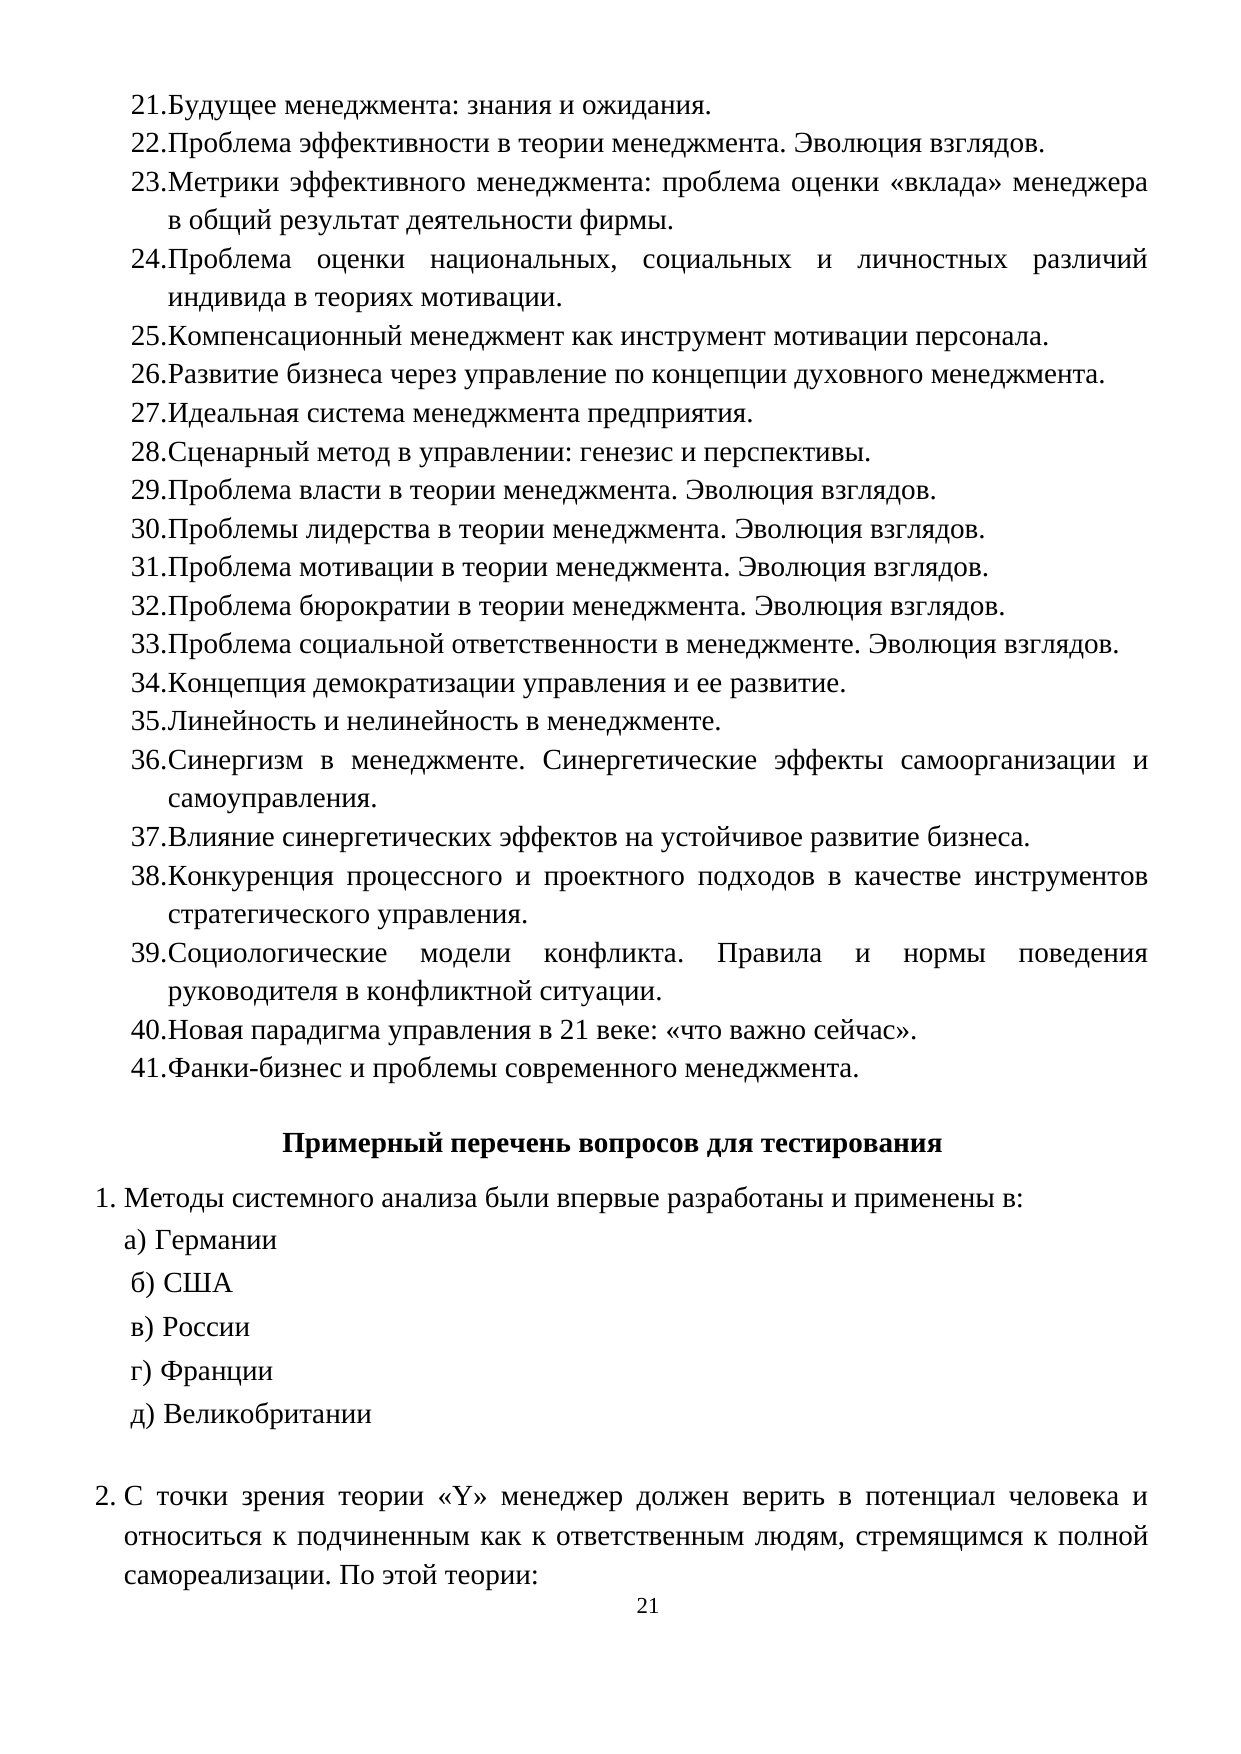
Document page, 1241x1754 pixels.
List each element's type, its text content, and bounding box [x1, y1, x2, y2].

list Влияние синергетических эффектов на устойчивое развитие бизнеса. [131, 819, 1149, 853]
text в) России [130, 1309, 1149, 1342]
list Линейность и нелинейность в менеджменте. [131, 703, 1149, 737]
text а) Германии [124, 1222, 1149, 1256]
list Проблема социальной ответственности в менеджменте. Эволюция взглядов. [131, 626, 1149, 660]
list Развитие бизнеса через управление по концепции духовного менеджмента. [131, 357, 1149, 390]
text д) Великобритании [130, 1397, 1149, 1430]
list Метрики эффективного менеджмента: проблема оценки «вклада» менеджера в общий результат деятельности фирмы. [131, 164, 1149, 236]
list Концепция демократизации управления и ее развитие. [131, 665, 1149, 698]
list Конкуренция процессного и проектного подходов в качестве инструментов стратегического управления. [131, 858, 1149, 930]
list Проблема бюрократии в теории менеджмента. Эволюция взглядов. [131, 588, 1149, 621]
list Будущее менеджмента: знания и ожидания. [131, 87, 1149, 120]
list Компенсационный менеджмент как инструмент мотивации персонала. [131, 318, 1149, 352]
list Проблема власти в теории менеджмента. Эволюция взглядов. [131, 472, 1149, 506]
text б) США [130, 1265, 1149, 1299]
text г) Франции [130, 1353, 1149, 1386]
list Новая парадигма управления в 21 веке: «что важно сейчас». [131, 1012, 1149, 1045]
list Сценарный метод в управлении: генезис и перспективы. [131, 434, 1149, 467]
list Синергизм в менеджменте. Синергетические эффекты самоорганизации и самоуправления. [131, 742, 1149, 814]
list Методы системного анализа были впервые разработаны и применены в: [94, 1180, 1149, 1213]
list Проблема оценки национальных, социальных и личностных различий индивида в теориях мотивации. [131, 241, 1149, 313]
list Проблема эффективности в теории менеджмента. Эволюция взглядов. [131, 125, 1149, 159]
list Проблемы лидерства в теории менеджмента. Эволюция взглядов. [131, 511, 1149, 544]
list Проблема мотивации в теории менеджмента. Эволюция взглядов. [131, 549, 1149, 583]
subtitle Примерный перечень вопросов для тестирования [94, 1125, 1131, 1158]
list Идеальная система менеджмента предприятия. [131, 395, 1149, 429]
list Фанки-бизнес и проблемы современного менеджмента. [131, 1050, 1149, 1084]
list С точки зрения теории «Y» менеджер должен верить в потенциал человека и относиться к подчиненным как к ответственным людям, стремящимся к полной самореализации. По этой теории: [94, 1478, 1149, 1591]
list Социологические модели конфликта. Правила и нормы поведения руководителя в конфликтной ситуации. [131, 935, 1149, 1007]
